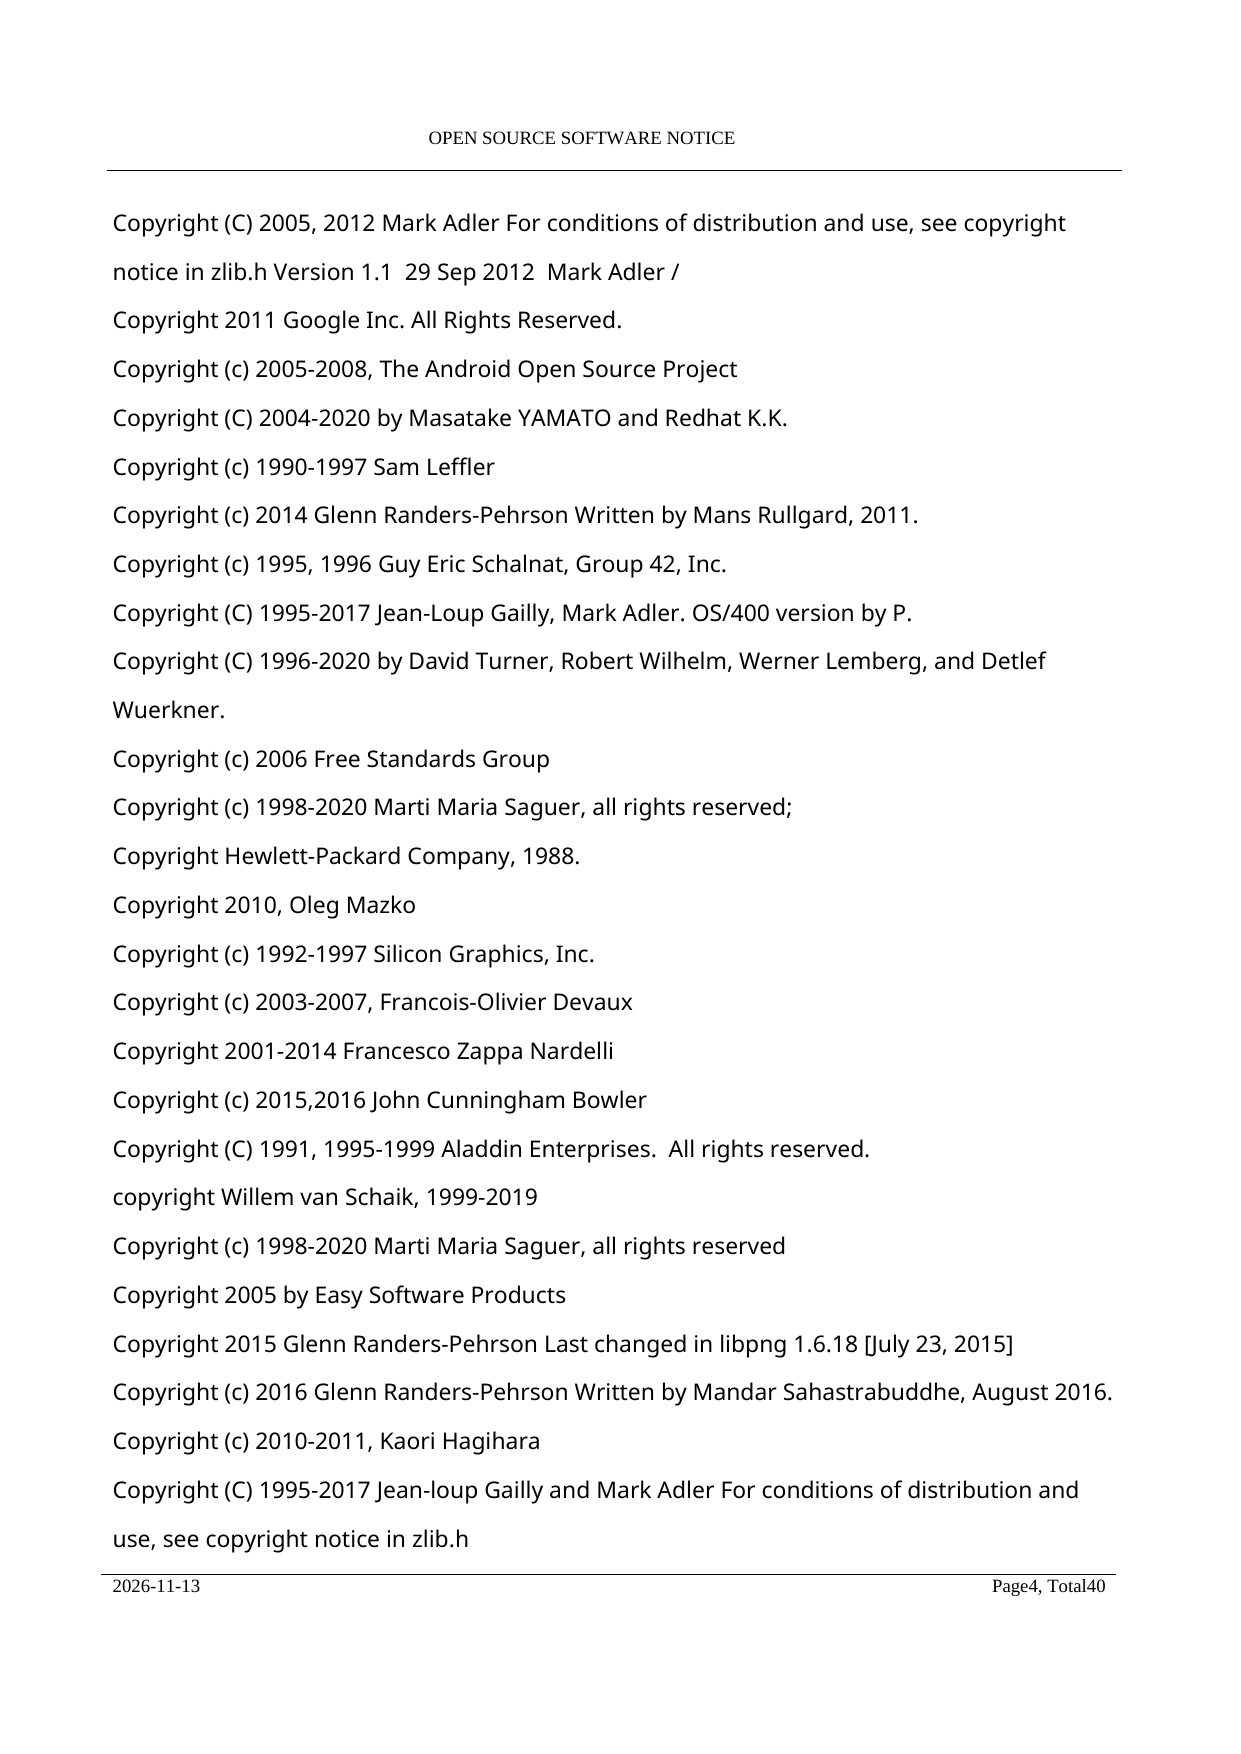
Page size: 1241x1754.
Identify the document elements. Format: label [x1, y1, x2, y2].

text [112, 206, 1128, 629]
text [112, 644, 1128, 1554]
